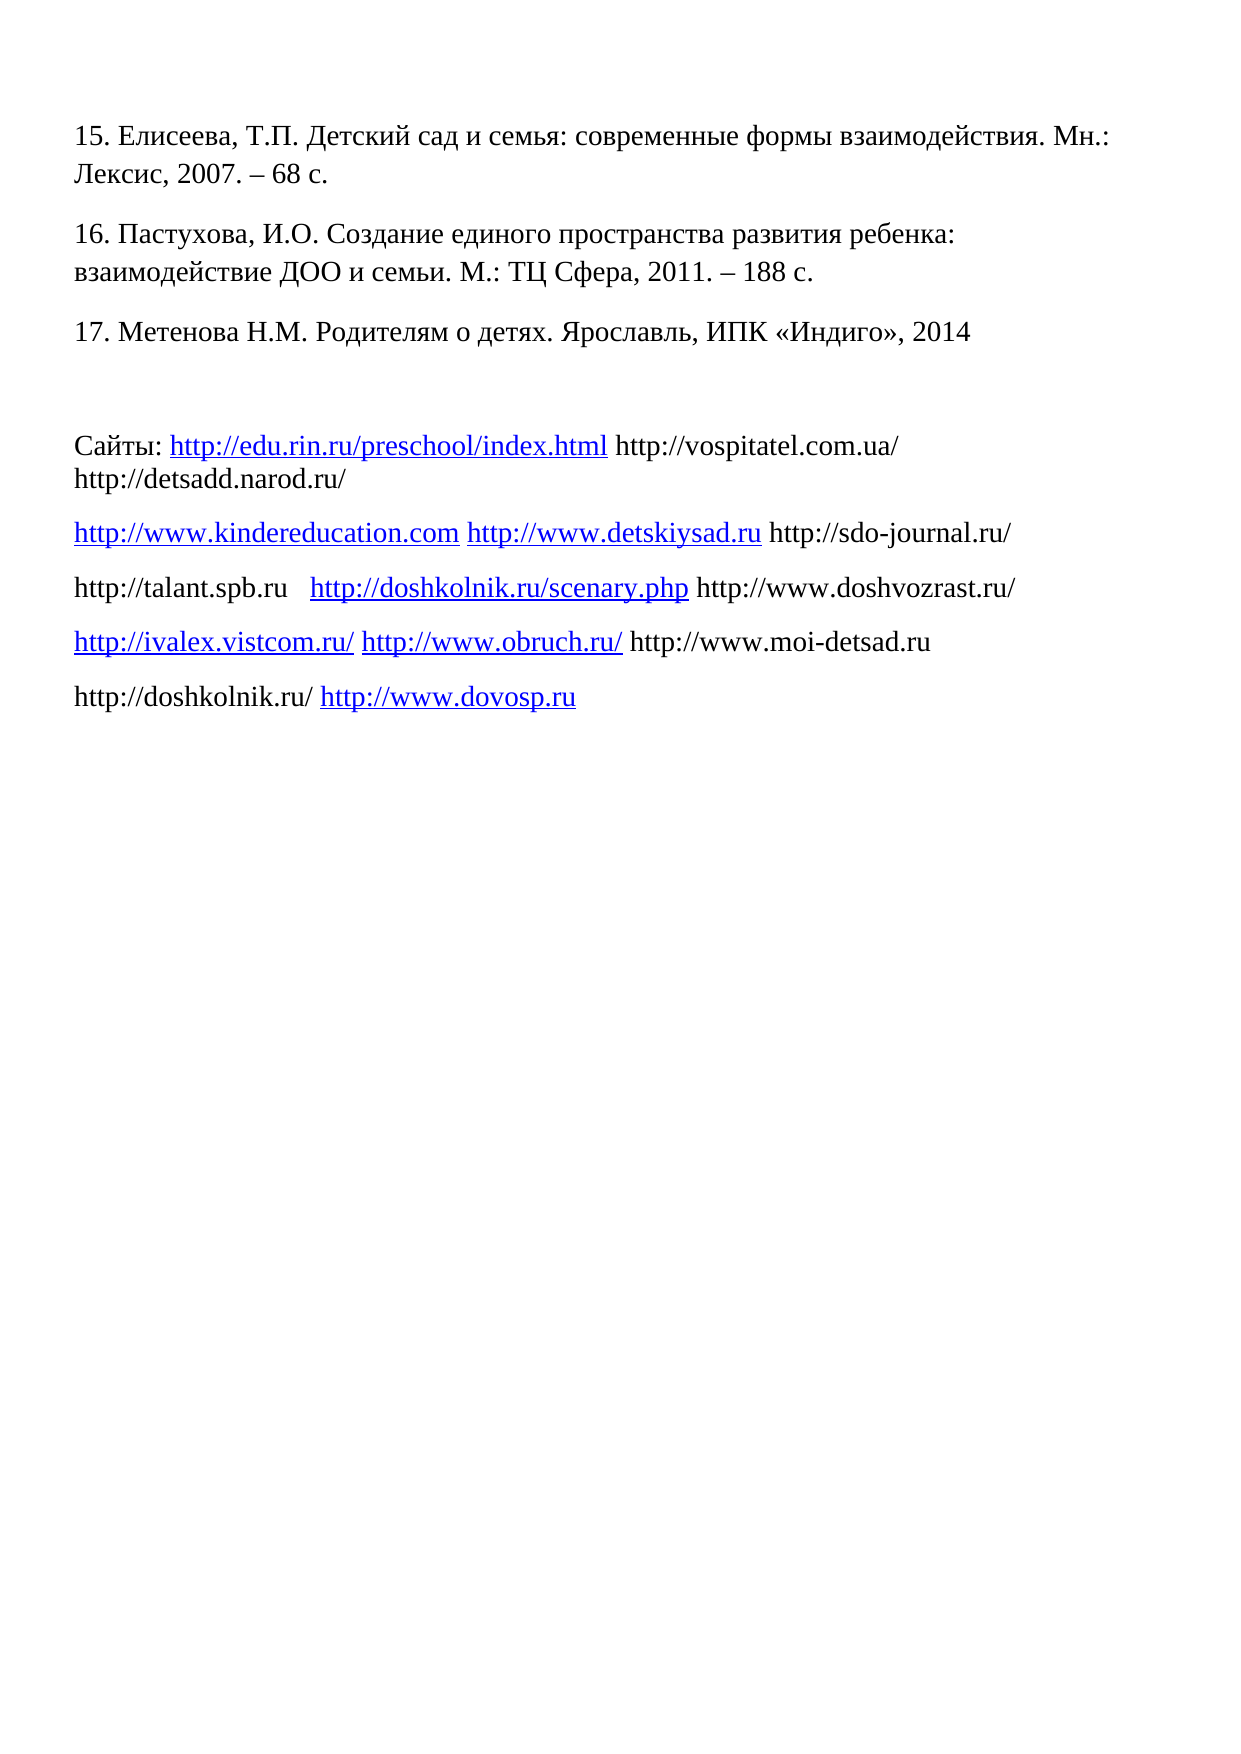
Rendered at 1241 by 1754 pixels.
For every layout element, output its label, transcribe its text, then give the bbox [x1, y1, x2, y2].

text http://www.kindereducation.com http://www.detskiysad.ru http://sdo-journal.ru/ [74, 516, 1152, 549]
text http://doshkolnik.ru/ http://www.dovosp.ru [74, 679, 1152, 712]
text 17. Метенова Н.М. Родителям о детях. Ярославль, ИПК «Индиго», 2014 [74, 314, 1152, 347]
text 16. Пастухова, И.О. Создание единого пространства развития ребенка: взаимодействие ДОО и семьи. М.: ТЦ Сфера, 2011. – 188 с. [74, 216, 1152, 288]
text 15. Елисеева, Т.П. Детский сад и семья: современные формы взаимодействия. Мн.: Лексис, 2007. – 68 с. [74, 118, 1152, 190]
text http://talant.spb.ru http://doshkolnik.ru/scenary.php http://www.doshvozrast.ru/ [74, 570, 1152, 603]
text Сайты: http://edu.rin.ru/preschool/index.html http://vospitatel.com.ua/ http://detsadd.narod.ru/ [74, 428, 1152, 495]
text http://ivalex.vistcom.ru/ http://www.obruch.ru/ http://www.moi-detsad.ru [74, 624, 1152, 658]
